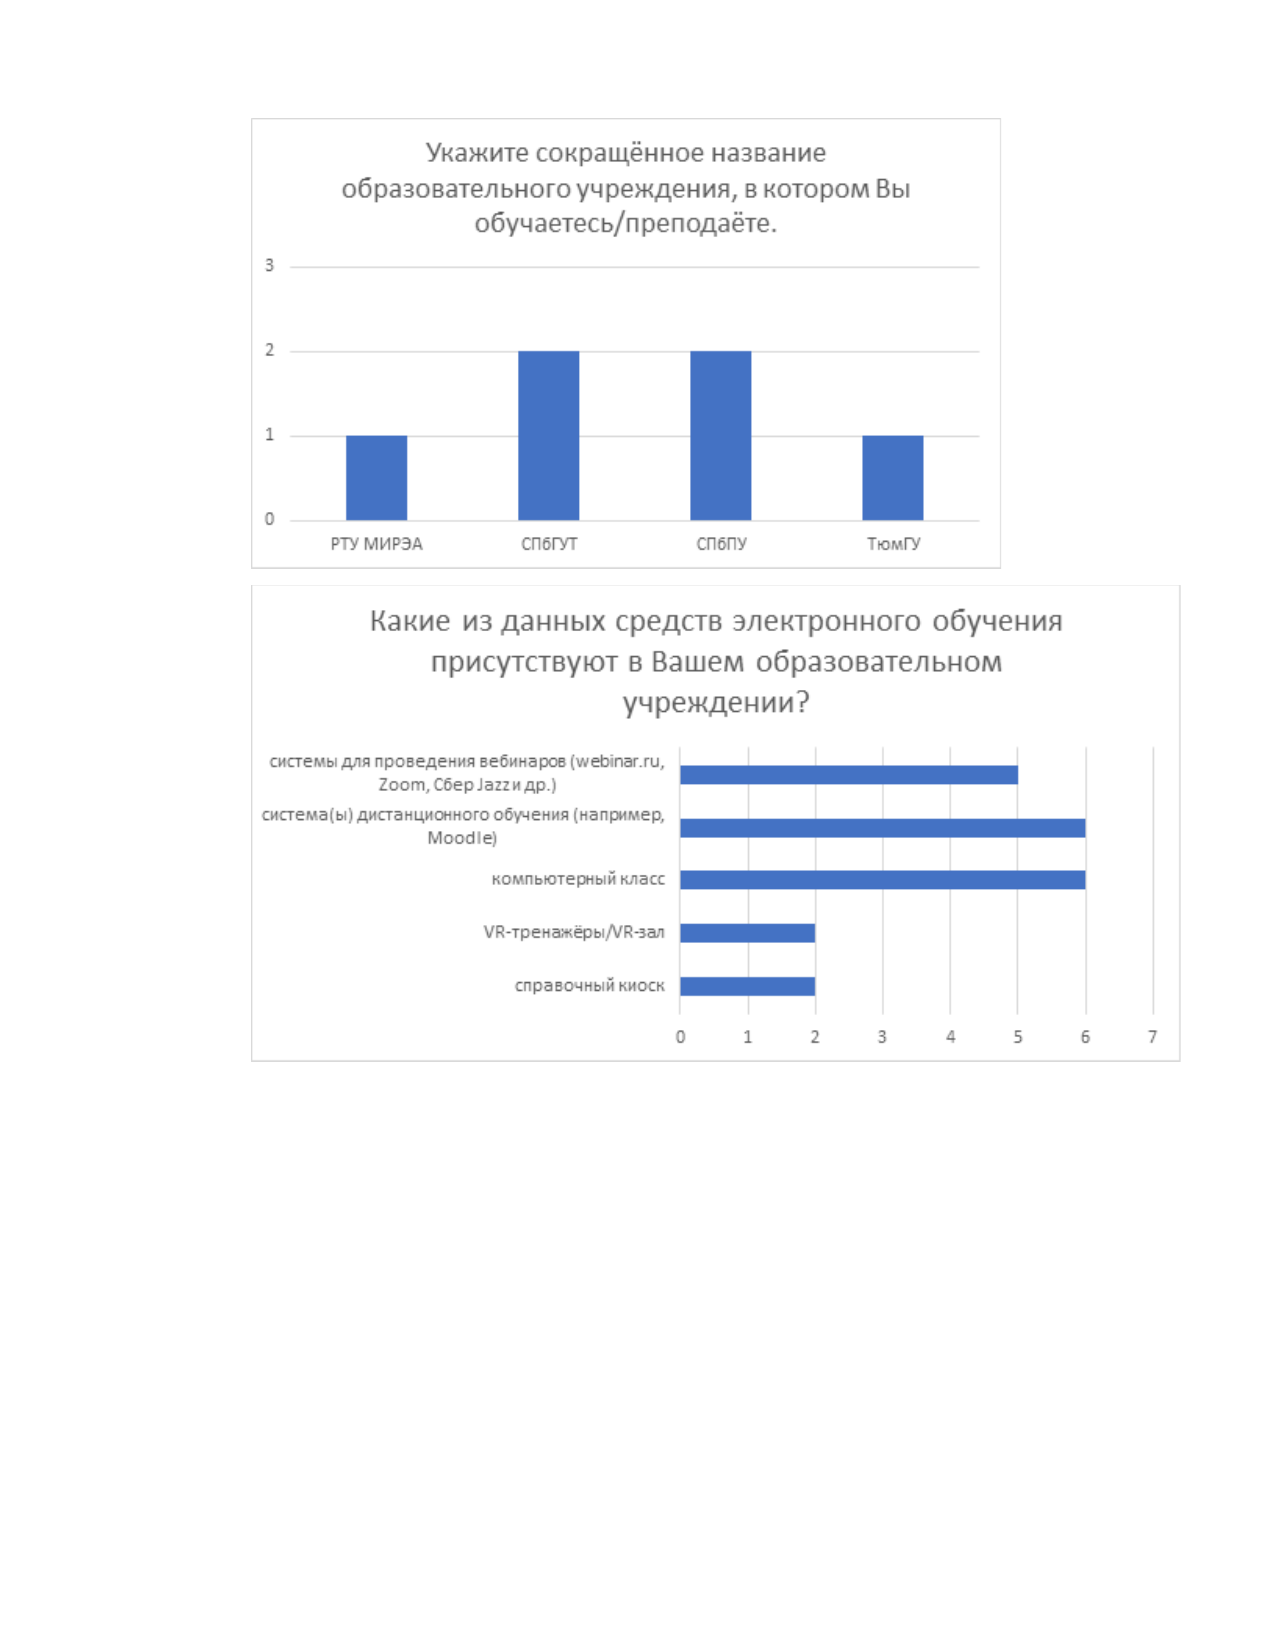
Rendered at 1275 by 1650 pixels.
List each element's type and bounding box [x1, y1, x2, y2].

picture [251, 585, 1181, 1062]
picture [251, 118, 1002, 569]
